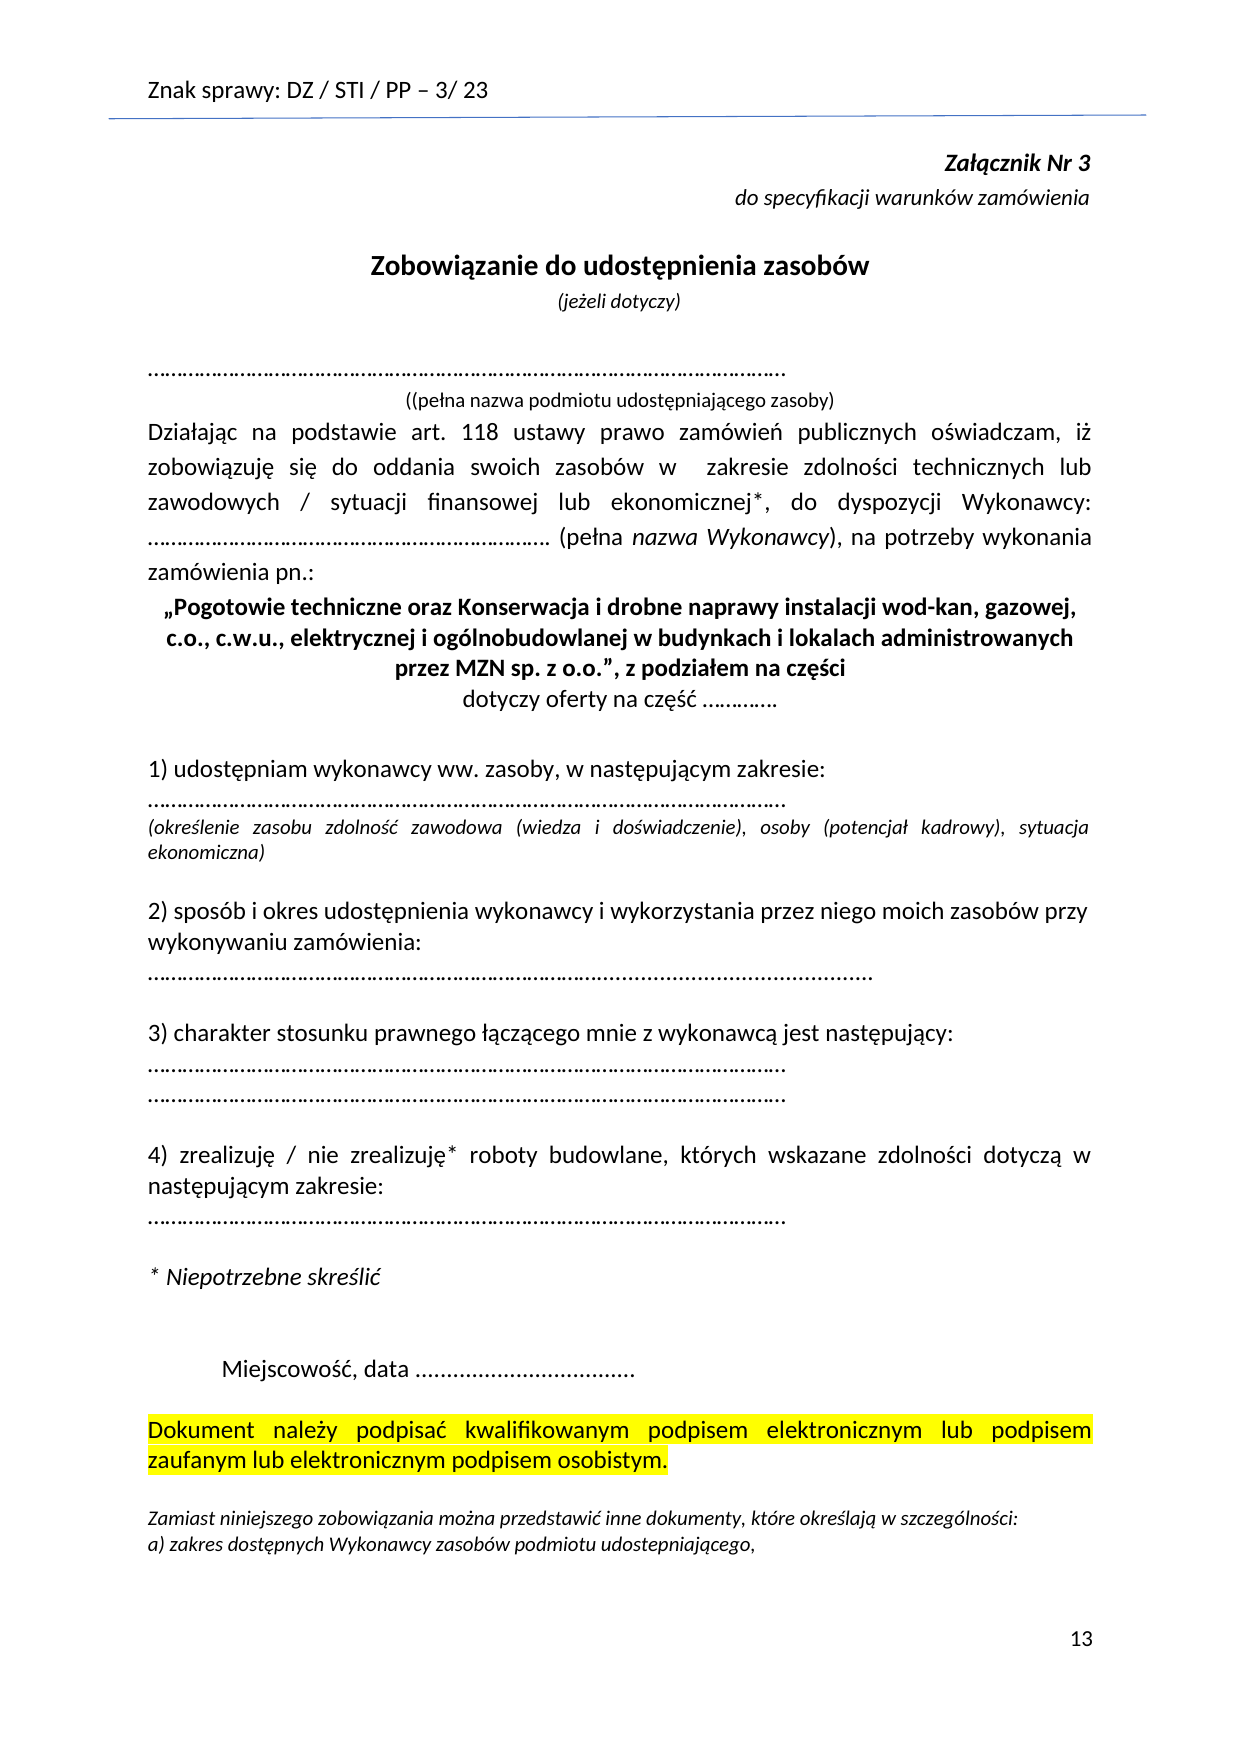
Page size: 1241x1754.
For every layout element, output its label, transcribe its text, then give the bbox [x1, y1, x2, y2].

text 1) udostępniam wykonawcy ww. zasoby, w następującym zakresie: [148, 753, 1093, 783]
text ((pełna nazwa podmiotu udostępniającego zasoby) [148, 387, 1093, 412]
text ………………………………………………………………………………………………… [148, 1200, 1093, 1231]
text Miejscowość, data ................................... [148, 1353, 1093, 1383]
text ………………………………………………………………………………………………… [148, 1078, 1093, 1109]
text Zobowiązanie do udostępnienia zasobów [148, 247, 1093, 283]
text 3) charakter stosunku prawnego łączącego mnie z wykonawcą jest następujący: [148, 1017, 1093, 1048]
text 4) zrealizuję / nie zrealizuję* roboty budowlane, których wskazane zdolności dotyczą w następującym zakresie: [148, 1139, 1093, 1200]
text do specyfikacji warunków zamówienia [148, 183, 1093, 211]
text * Niepotrzebne skreślić [148, 1261, 1093, 1292]
text Działając na podstawie art. 118 ustawy prawo zamówień publicznych oświadczam, iż zobowiązuję się do oddania swoich zasobów w zakresie zdolności technicznych lub zawodowych / sytuacji finansowej lub ekonomicznej*, do dyspozycji Wykonawcy: ……………………………………………………………. (pełna nazwa Wykonawcy), na potrzeby wykonania zamówienia pn.: [148, 416, 1093, 587]
text Dokument należy podpisać kwalifikowanym podpisem elektronicznym lub podpisem zaufanym lub elektronicznym podpisem osobistym. [148, 1444, 1093, 1475]
text dotyczy oferty na część …………. [148, 683, 1093, 713]
text Załącznik Nr 3 [148, 148, 1093, 178]
text ………………………………………………………………………………………………… [148, 783, 1093, 814]
text ………………………………………………………………………………………………… [148, 352, 1093, 383]
text Zamiast niniejszego zobowiązania można przedstawić inne dokumenty, które określają w szczególności: [148, 1506, 1093, 1531]
text a) zakres dostępnych Wykonawcy zasobów podmiotu udostepniającego, [148, 1531, 1093, 1556]
text wykonywaniu zamówienia: [148, 926, 1093, 956]
text „Pogotowie techniczne oraz Konserwacja i drobne naprawy instalacji wod-kan, gazowej, c.o., c.w.u., elektrycznej i ogólnobudowlanej w budynkach i lokalach administrowanych przez MZN sp. z o.o.”, z podziałem na części [148, 591, 1093, 683]
text ………………………………………………………………………………………………… [148, 1048, 1093, 1078]
text (jeżeli dotyczy) [148, 288, 1093, 313]
text 2) sposób i okres udostępnienia wykonawcy i wykorzystania przez niego moich zasobów przy [148, 895, 1093, 926]
text (określenie zasobu zdolność zawodowa (wiedza i doświadczenie), osoby (potencjał kadrowy), sytuacja ekonomiczna) [148, 814, 1093, 865]
text ……………………………………………………………………............................................ [148, 956, 1093, 987]
